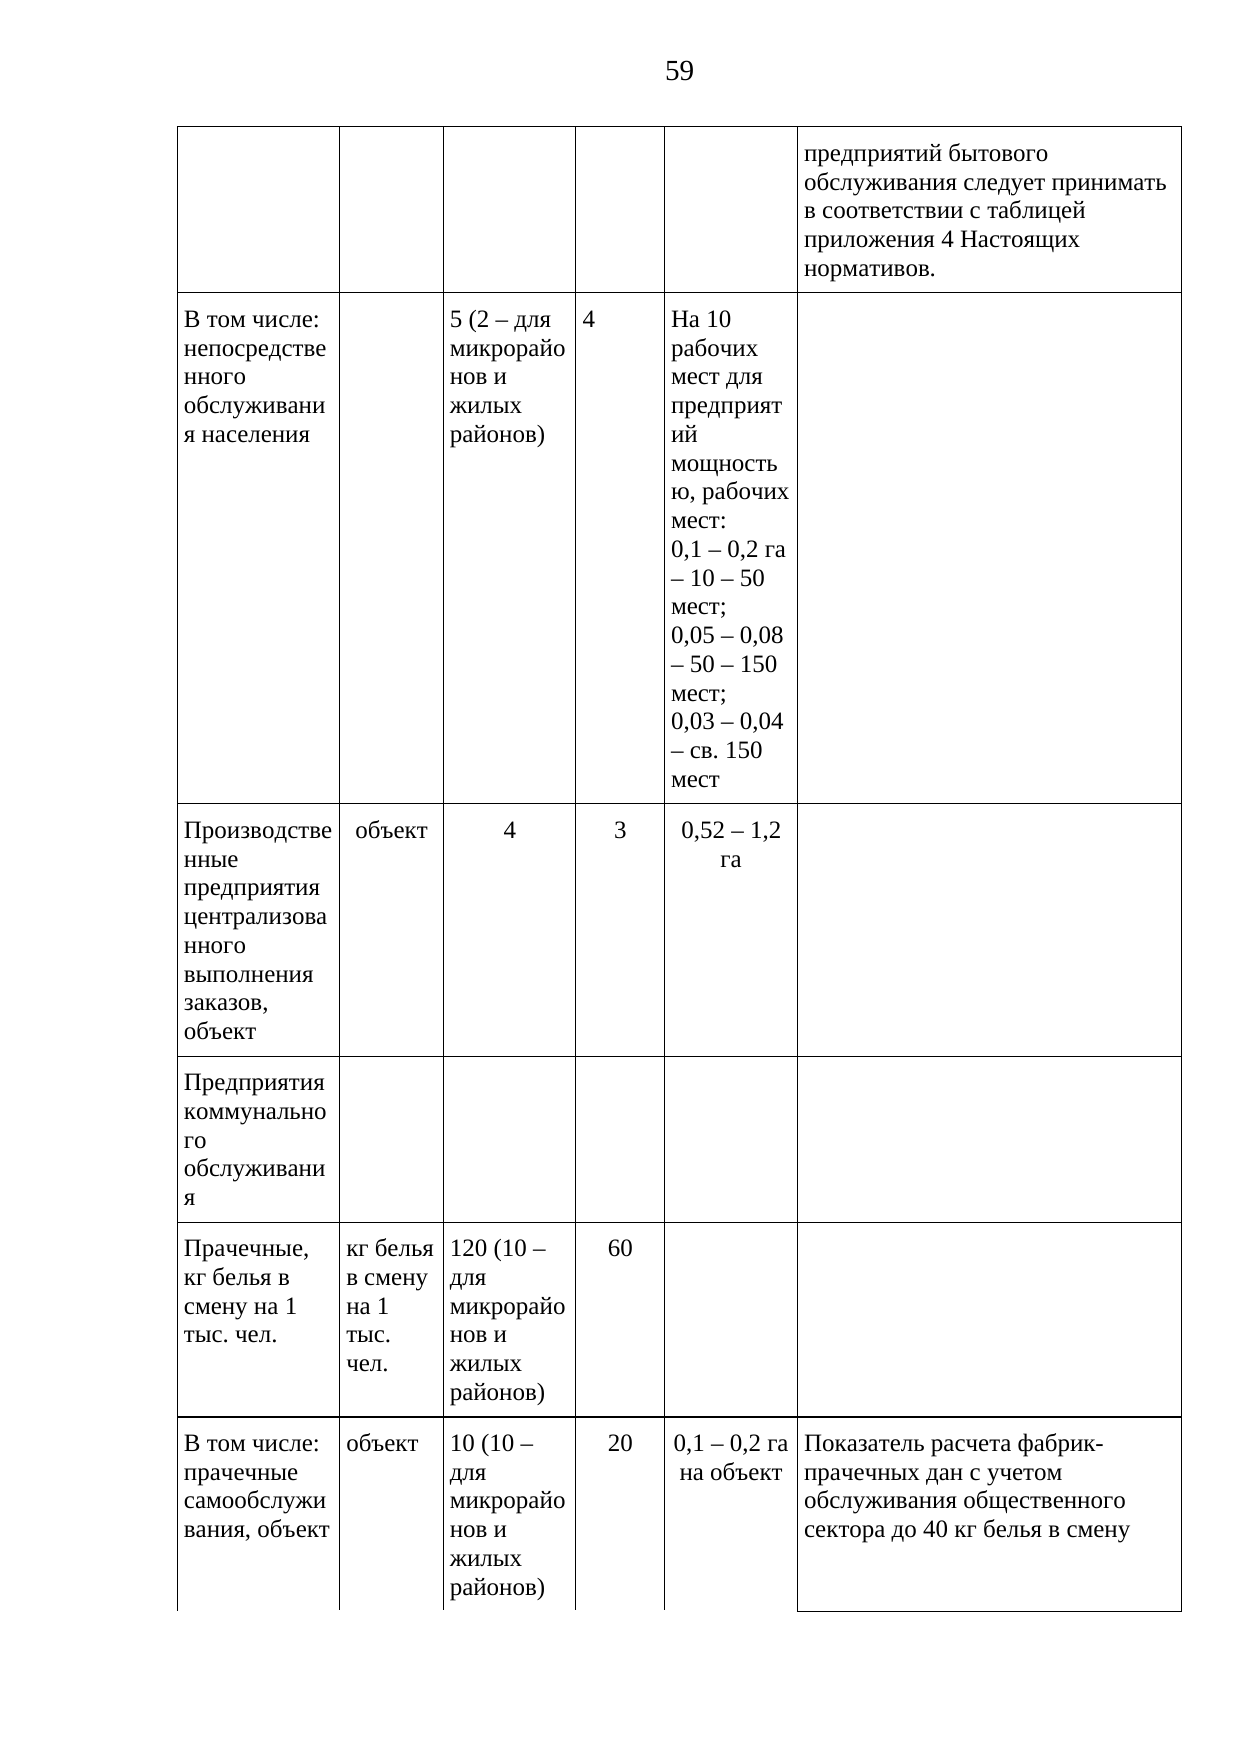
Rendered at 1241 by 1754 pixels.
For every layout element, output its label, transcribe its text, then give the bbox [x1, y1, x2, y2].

table_cell объект [340, 804, 443, 1056]
table_cell [340, 1057, 443, 1222]
table_cell [665, 1057, 797, 1222]
table_cell В том числе: прачечные самообслуживания, объект [178, 1418, 339, 1611]
table_cell 10 (10 – для микрорайонов и жилых районов) [443, 1418, 576, 1611]
table_cell 0,52 – 1,2 га [665, 804, 797, 1056]
table_cell 3 [576, 804, 664, 1056]
table_cell [665, 127, 797, 292]
table_cell 5 (2 – для микрорайонов и жилых районов) [444, 293, 575, 803]
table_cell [798, 1418, 1181, 1611]
table_cell Предприятия коммунального обслуживания [178, 1057, 339, 1222]
table_cell [576, 1057, 664, 1222]
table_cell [178, 127, 339, 292]
table_cell [798, 293, 1181, 803]
table_cell 20 [576, 1418, 664, 1611]
table_cell На 10 рабочих мест для предприятий мощностью, рабочих мест: 0,1 – 0,2 га – 10 – 50 мест; 0,05 – 0,08 – 50 – 150 мест; 0,03 – 0,04 – св. 150 мест [665, 293, 797, 803]
table_cell Производственные предприятия централизованного выполнения заказов, объект [178, 804, 339, 1056]
table_cell [798, 1057, 1181, 1222]
table_cell [340, 293, 443, 803]
table_cell В том числе: непосредственного обслуживания населения [178, 293, 339, 803]
table_cell 4 [444, 804, 575, 1056]
table_cell 4 [576, 293, 664, 803]
table_cell объект [340, 1418, 443, 1611]
table_cell 60 [576, 1223, 664, 1416]
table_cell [444, 127, 575, 292]
table_cell 0,1 – 0,2 га на объект [664, 1418, 797, 1611]
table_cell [798, 127, 1181, 292]
table_cell 7 [576, 127, 664, 292]
table_cell кг белья в смену на 1 тыс. чел. [340, 1223, 443, 1416]
table_cell Прачечные, кг белья в смену на 1 тыс. чел. [178, 1223, 339, 1416]
table_cell 120 (10 – для микрорайонов и жилых районов) [444, 1223, 575, 1416]
table_cell [798, 804, 1181, 1056]
table_cell [798, 1223, 1181, 1416]
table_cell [340, 127, 443, 292]
table_cell [444, 1057, 575, 1222]
table_cell [665, 1223, 797, 1416]
